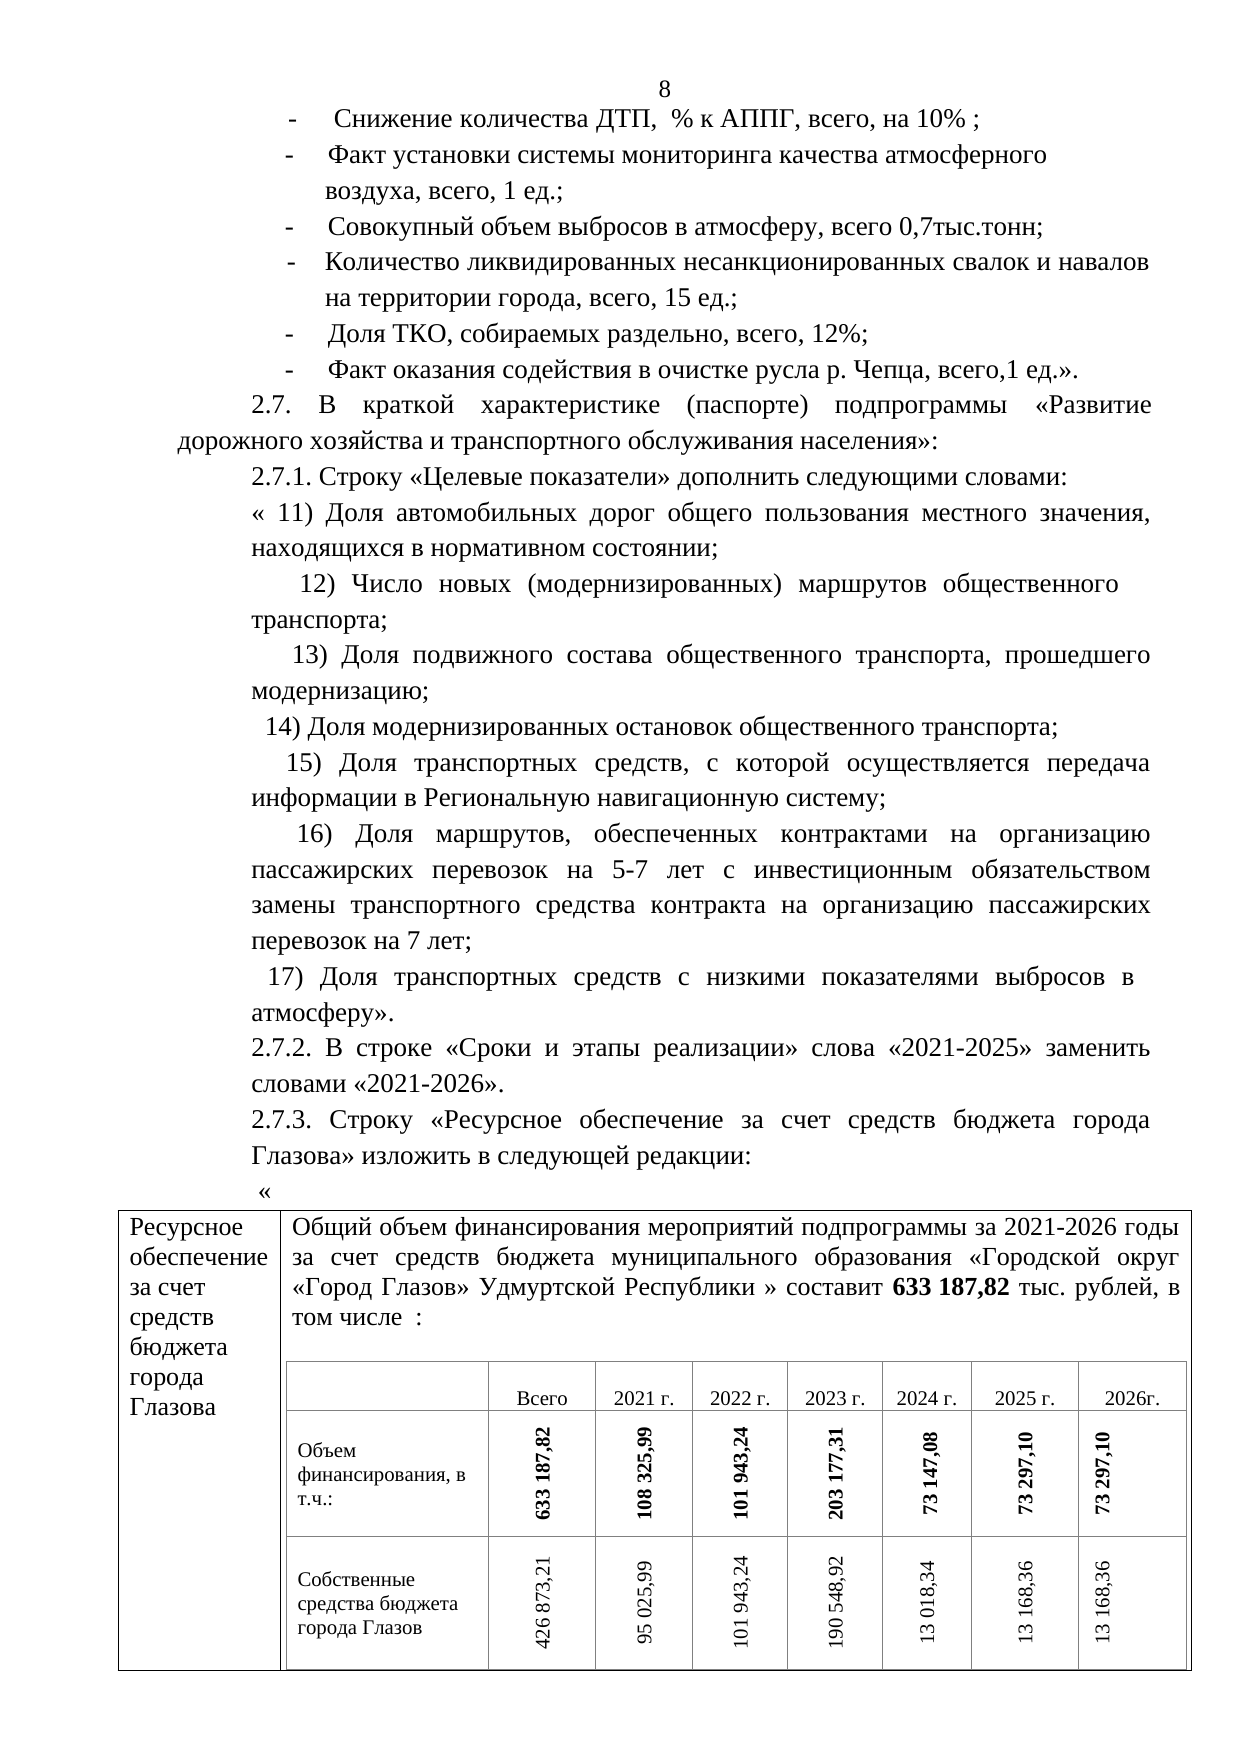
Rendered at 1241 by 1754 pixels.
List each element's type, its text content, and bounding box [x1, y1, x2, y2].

text 17) Доля транспортных средств с низкими показателями выбросов в атмосферу». [177, 960, 1152, 1027]
text 2.7. В краткой характеристике (паспорте) подпрограммы «Развитие дорожного хозяйства и транспортного обслуживания населения»: [177, 388, 1152, 455]
text 12) Число новых (модернизированных) маршрутов общественного транспорта; [177, 567, 1152, 634]
text « 11) Доля автомобильных дорог общего пользования местного значения, находящихся в нормативном состоянии; [251, 496, 1152, 562]
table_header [281, 1211, 1191, 1670]
text 2.7.2. В строке «Сроки и этапы реализации» слова «2021-2025» заменить словами «2021-2026». [251, 1032, 1152, 1098]
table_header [119, 1211, 280, 1670]
text - Количество ликвидированных несанкционированных свалок и навалов на территории города, всего, 15 ед.; [251, 246, 1152, 312]
text - Снижение количества ДТП, % к АППГ, всего, на 10% ; [177, 103, 1152, 134]
text - Факт установки системы мониторинга качества атмосферного воздуха, всего, 1 ед.; [177, 138, 1152, 205]
text 15) Доля транспортных средств, с которой осуществляется передача информации в Региональную навигационную систему; [251, 746, 1152, 813]
text 14) Доля модернизированных остановок общественного транспорта; [177, 710, 1152, 741]
text « [251, 1174, 1152, 1206]
text 2.7.1. Строку «Целевые показатели» дополнить следующими словами: [177, 460, 1152, 491]
text - Факт оказания содействия в очистке русла р. Чепца, всего,1 ед.». [177, 353, 1152, 384]
text 16) Доля маршрутов, обеспеченных контрактами на организацию пассажирских перевозок на 5-7 лет с инвестиционным обязательством замены транспортного средства контракта на организацию пассажирских перевозок на 7 лет; [251, 817, 1152, 956]
text 13) Доля подвижного состава общественного транспорта, прошедшего модернизацию; [251, 638, 1152, 705]
text - Доля ТКО, собираемых раздельно, всего, 12%; [177, 317, 1152, 348]
text - Совокупный объем выбросов в атмосферу, всего 0,7тыс.тонн; [177, 210, 1152, 241]
text 2.7.3. Строку «Ресурсное обеспечение за счет средств бюджета города Глазова» изложить в следующей редакции: [251, 1103, 1152, 1170]
